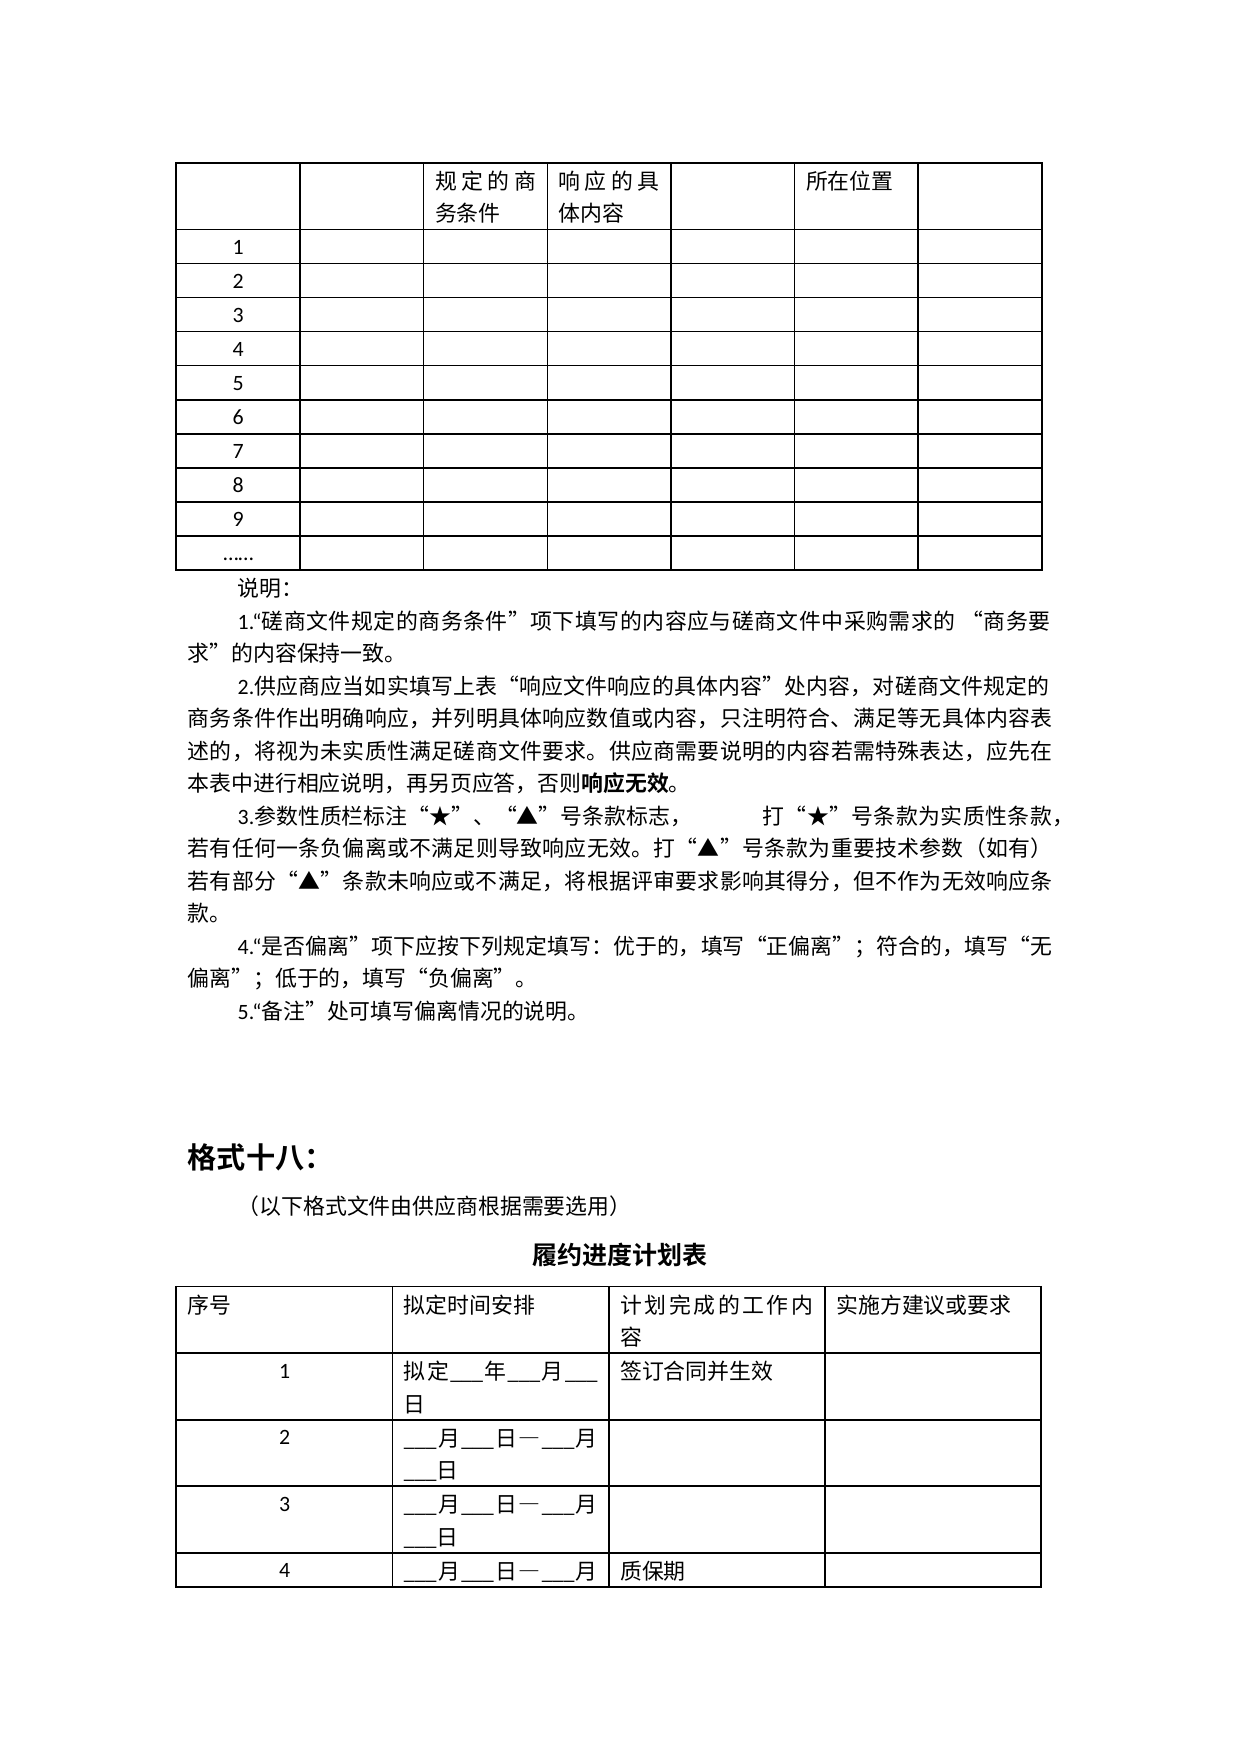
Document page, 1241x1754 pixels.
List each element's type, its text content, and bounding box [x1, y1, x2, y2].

table_cell 5 [177, 366, 299, 399]
table_cell [424, 401, 547, 433]
table_cell [424, 435, 547, 467]
table_cell [826, 1487, 1040, 1552]
table_header 证明文件所在位置 [795, 164, 917, 228]
table_cell [301, 230, 423, 263]
table_cell [301, 332, 423, 365]
table_cell ___月___日—___月___日 [393, 1487, 608, 1552]
table_cell [610, 1487, 824, 1552]
table_cell 质保期 [610, 1554, 824, 1586]
table_cell [424, 537, 547, 569]
table_cell [424, 264, 547, 297]
table_cell [672, 366, 794, 399]
table_cell [548, 469, 670, 501]
table_cell [672, 230, 794, 263]
table_cell [826, 1421, 1040, 1485]
table_cell [826, 1354, 1040, 1419]
table_cell [919, 230, 1041, 263]
text 4.“是否偏离”项下应按下列规定填写：优于的，填写“正偏离”；符合的，填写“无偏离”；低于的，填写“负偏离”。 [187, 928, 1053, 993]
table_cell [301, 469, 423, 501]
table_cell [301, 264, 423, 297]
text 3.参数性质栏标注“★”、“▲”号条款标志， 打“★”号条款为实质性条款，若有任何一条负偏离或不满足则导致响应无效。打“▲”号条款为重要技术参数（如有），若有部分“▲”条款未响应或不满足，将根据评审要求影响其得分，但不作为无效响应条款。 [187, 798, 1053, 928]
table_cell [424, 230, 547, 263]
table_cell [548, 503, 670, 535]
table_cell [424, 366, 547, 399]
table_cell [919, 503, 1041, 535]
table_cell 签订合同并生效 [610, 1354, 824, 1419]
table_cell [301, 366, 423, 399]
table_cell [795, 366, 917, 399]
table_cell 6 [177, 401, 299, 433]
table_cell [795, 537, 917, 569]
table_header 拟定时间安排 [393, 1287, 608, 1352]
table_cell [919, 435, 1041, 467]
table_cell 8 [177, 469, 299, 501]
text 说明： [187, 571, 1053, 603]
table_cell [548, 332, 670, 365]
table_cell 2 [177, 1421, 392, 1485]
text 5.“备注”处可填写偏离情况的说明。 [187, 993, 1053, 1026]
text （以下格式文件由供应商根据需要选用） [187, 1188, 1053, 1221]
table_cell [672, 298, 794, 331]
table_cell [672, 435, 794, 467]
table_cell [424, 332, 547, 365]
table_cell 2 [177, 264, 299, 297]
table_cell 1 [177, 230, 299, 263]
table_cell [548, 537, 670, 569]
table_cell [795, 230, 917, 263]
table_cell [795, 401, 917, 433]
table_cell [919, 537, 1041, 569]
table_cell [548, 230, 670, 263]
table_cell 3 [177, 1487, 392, 1552]
text 2.供应商应当如实填写上表“响应文件响应的具体内容”处内容，对磋商文件规定的商务条件作出明确响应，并列明具体响应数值或内容，只注明符合、满足等无具体内容表述的，将视为未实质性满足磋商文件要求。供应商需要说明的内容若需特殊表达，应先在本表中进行相应说明，再另页应答，否则响应无效。 [187, 668, 1053, 798]
table_cell [795, 332, 917, 365]
table_cell [795, 264, 917, 297]
table_cell [919, 264, 1041, 297]
table_cell [672, 332, 794, 365]
table_header 响应文件响应的具体内容 [548, 164, 670, 228]
table_cell [301, 435, 423, 467]
table_cell [795, 435, 917, 467]
table_cell [795, 298, 917, 331]
table_cell 1 [177, 1354, 392, 1419]
table_cell [672, 503, 794, 535]
table_cell [548, 401, 670, 433]
text 履约进度计划表 [187, 1221, 1053, 1286]
table_cell [919, 401, 1041, 433]
table_cell [548, 264, 670, 297]
table_cell [672, 401, 794, 433]
table_cell [672, 537, 794, 569]
table_cell 4 [177, 1554, 392, 1586]
table_cell [301, 503, 423, 535]
table_cell ___月___日—___月___日 [393, 1421, 608, 1485]
table_cell [919, 332, 1041, 365]
table_cell [548, 366, 670, 399]
table_cell [424, 503, 547, 535]
table_cell …… [177, 537, 299, 569]
table_header 计划完成的工作内容 [610, 1287, 824, 1352]
table_header 序号 [177, 164, 299, 228]
table_cell [301, 298, 423, 331]
table_header 实施方建议或要求 [826, 1287, 1040, 1352]
table_header 序号 [177, 1287, 392, 1352]
text 格式十八： [187, 1123, 1053, 1188]
table_cell [610, 1421, 824, 1485]
table_cell [919, 366, 1041, 399]
table_cell 9 [177, 503, 299, 535]
table_cell [826, 1554, 1040, 1586]
table_cell [548, 298, 670, 331]
table_cell [795, 503, 917, 535]
table_cell 3 [177, 298, 299, 331]
table_cell ___月___日—___月___日 [393, 1554, 608, 1586]
text 1.“磋商文件规定的商务条件”项下填写的内容应与磋商文件中采购需求的 “商务要求”的内容保持一致。 [187, 603, 1053, 668]
table_cell [301, 401, 423, 433]
table_cell [919, 298, 1041, 331]
table_cell 4 [177, 332, 299, 365]
table_cell [424, 469, 547, 501]
table_header 参数性质 [301, 164, 423, 228]
table_cell [795, 469, 917, 501]
table_cell [672, 469, 794, 501]
table_cell [424, 298, 547, 331]
table_cell 7 [177, 435, 299, 467]
table_cell 拟定___年___月___日 [393, 1354, 608, 1419]
table_header 是否偏离 [672, 164, 794, 228]
table_cell [672, 264, 794, 297]
table_cell [301, 537, 423, 569]
table_header 备注 [919, 164, 1041, 228]
table_header 磋商文件规定的商务条件 [424, 164, 547, 228]
table_cell [548, 435, 670, 467]
table_cell [919, 469, 1041, 501]
